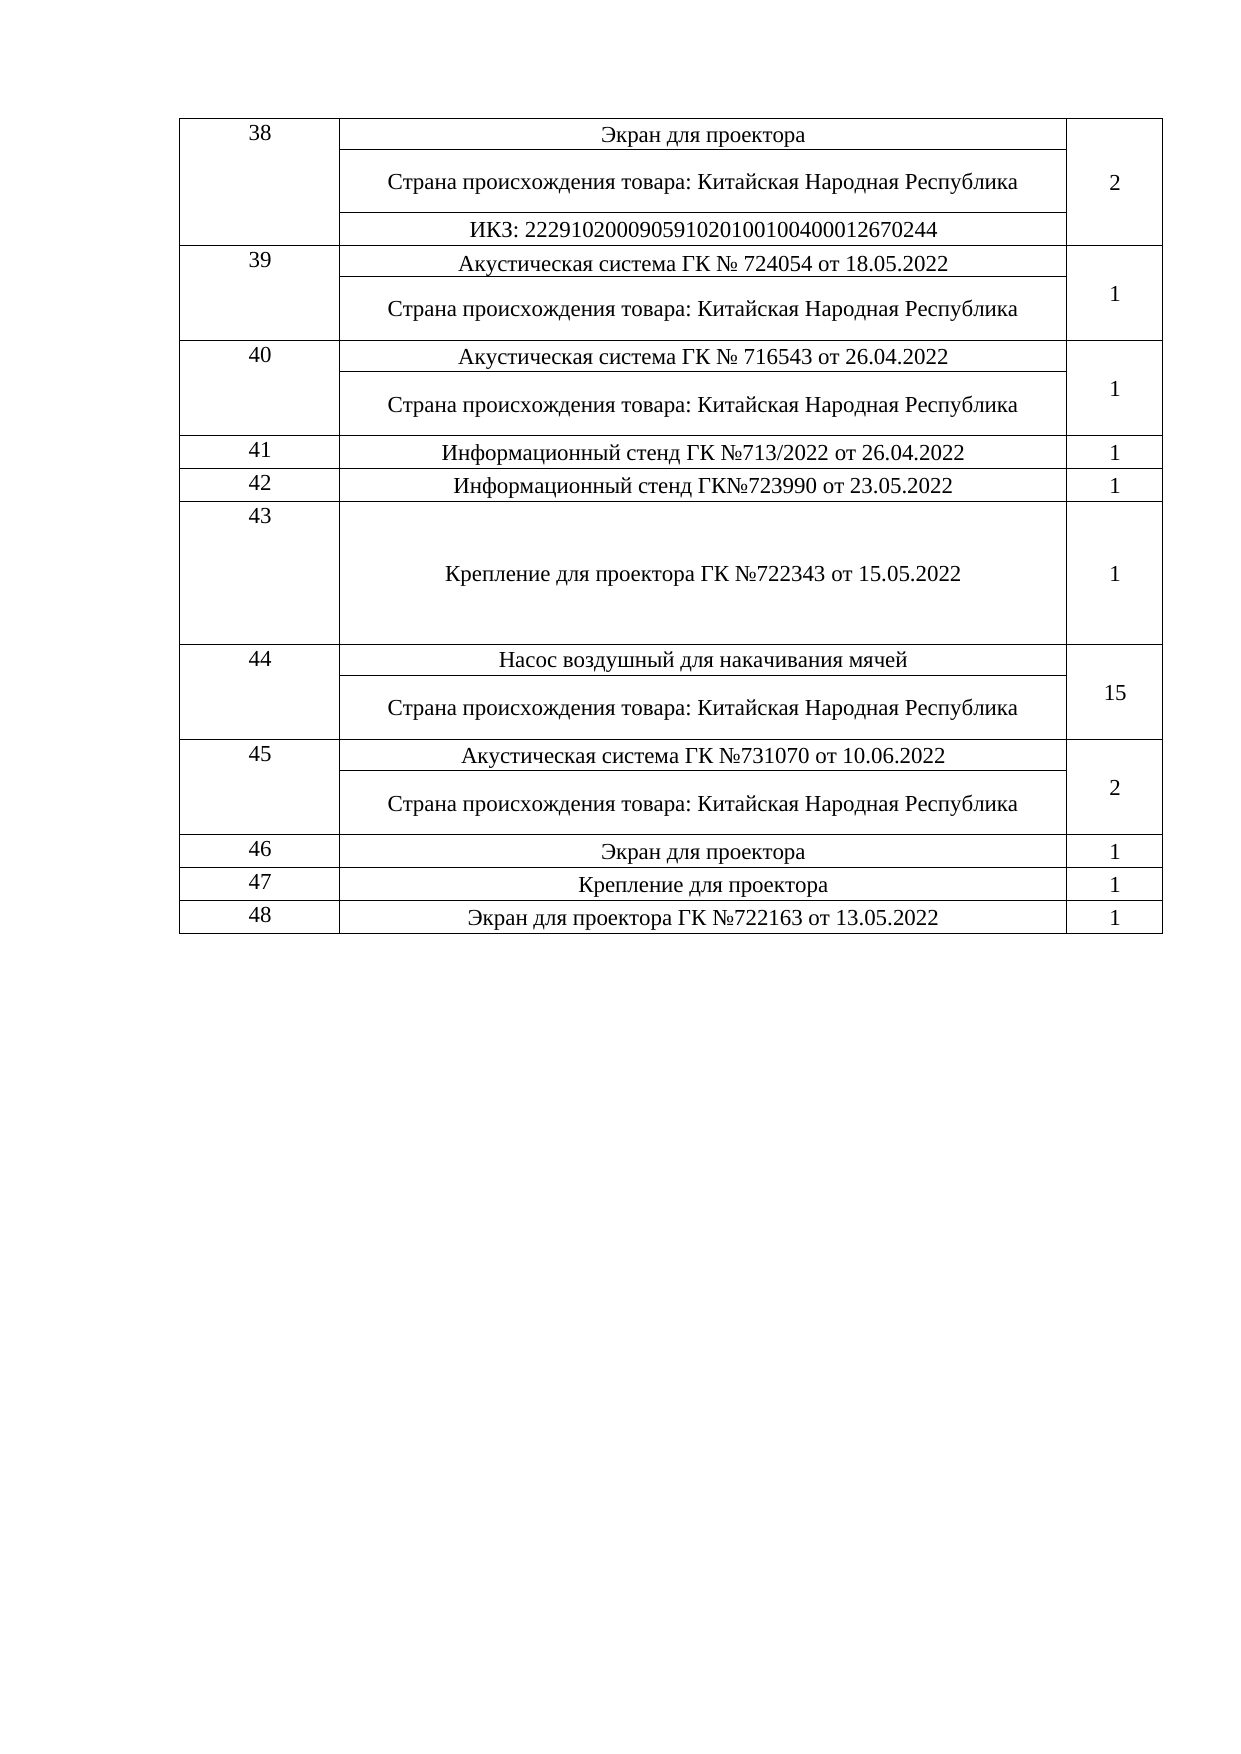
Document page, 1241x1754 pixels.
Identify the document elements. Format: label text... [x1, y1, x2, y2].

table_cell 1 [1067, 868, 1162, 900]
table_cell Крепление для проектора ГК №722343 от 15.05.2022 [340, 502, 1066, 644]
table_cell 39 [180, 246, 339, 340]
table_cell 1 [1067, 246, 1162, 340]
table_cell Страна происхождения товара: Китайская Народная Республика [340, 150, 1066, 212]
table_cell Насос воздушный для накачивания мячей [340, 645, 1066, 675]
table_cell 48 [180, 901, 339, 933]
table_cell 1 [1067, 436, 1162, 468]
table_cell 1 [1067, 469, 1162, 501]
table_cell 1 [1067, 901, 1162, 933]
table_cell Экран для проектора [340, 119, 1066, 149]
table_cell Информационный стенд ГК №713/2022 от 26.04.2022 [340, 436, 1066, 468]
table_cell Акустическая система ГК № 716543 от 26.04.2022 [340, 341, 1066, 371]
table_cell 1 [1067, 835, 1162, 867]
table_cell Крепление для проектора [340, 868, 1066, 900]
table_cell 43 [180, 502, 339, 644]
table_cell Страна происхождения товара: Китайская Народная Республика [340, 372, 1066, 435]
table_cell Экран для проектора [340, 835, 1066, 867]
table_cell 38 [180, 119, 339, 245]
table_cell 40 [180, 341, 339, 435]
table_cell Акустическая система ГК № 724054 от 18.05.2022 [340, 246, 1066, 276]
table_cell 41 [180, 436, 339, 468]
table_cell 1 [1067, 341, 1162, 435]
table_cell Экран для проектора ГК №722163 от 13.05.2022 [340, 901, 1066, 933]
table_cell Акустическая система ГК №731070 от 10.06.2022 [340, 740, 1066, 770]
table_cell 1 [1067, 502, 1162, 644]
table_cell Страна происхождения товара: Китайская Народная Республика [340, 277, 1066, 340]
table_cell 15 [1067, 645, 1162, 739]
table_cell ИКЗ: 222910200090591020100100400012670244 [340, 213, 1066, 245]
table_cell Информационный стенд ГК№723990 от 23.05.2022 [340, 469, 1066, 501]
table_cell 47 [180, 868, 339, 900]
table_cell Страна происхождения товара: Китайская Народная Республика [340, 676, 1066, 739]
table_cell 45 [180, 740, 339, 834]
table_cell 2 [1067, 119, 1162, 245]
table_cell 42 [180, 469, 339, 501]
table_cell Страна происхождения товара: Китайская Народная Республика [340, 771, 1066, 834]
table_cell 2 [1067, 740, 1162, 834]
table_cell 46 [180, 835, 339, 867]
table_cell 44 [180, 645, 339, 739]
